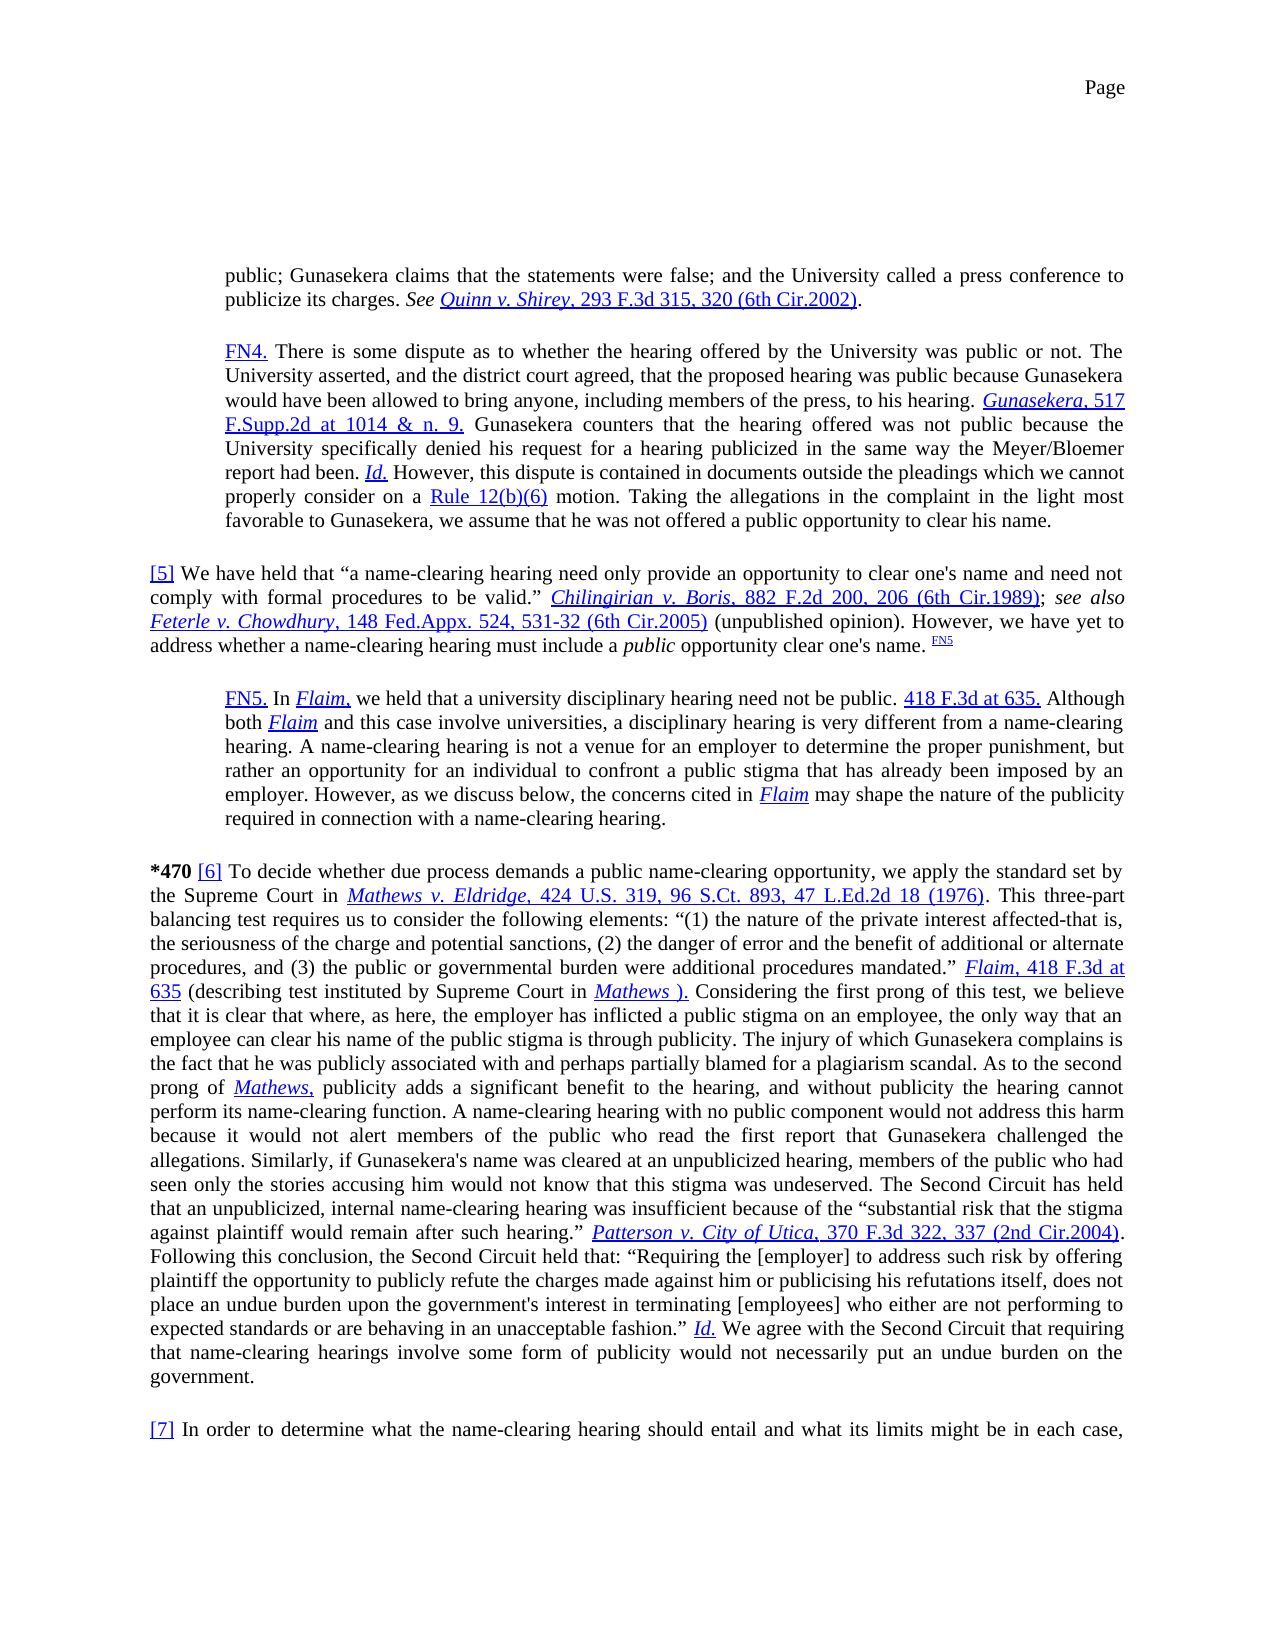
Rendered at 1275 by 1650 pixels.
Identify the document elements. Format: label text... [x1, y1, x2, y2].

text FN4. There is some dispute as to whether the hearing offered by the University was public or not. The University asserted, and the district court agreed, that the proposed hearing was public because Gunasekera would have been allowed to bring anyone, including members of the press, to his hearing. Gunasekera, 517 F.Supp.2d at 1014 & n. 9. Gunasekera counters that the hearing offered was not public because the University specifically denied his request for a hearing publicized in the same way the Meyer/Bloemer report had been. Id. However, this dispute is contained in documents outside the pleadings which we cannot properly consider on a Rule 12(b)(6) motion. Taking the allegations in the complaint in the light most favorable to Gunasekera, we assume that he was not offered a public opportunity to clear his name. [225, 339, 1125, 532]
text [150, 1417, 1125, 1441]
text FN5. In Flaim, we held that a university disciplinary hearing need not be public. 418 F.3d at 635. Although both Flaim and this case involve universities, a disciplinary hearing is very different from a name-clearing hearing. A name-clearing hearing is not a venue for an employer to determine the proper punishment, but rather an opportunity for an individual to confront a public stigma that has already been imposed by an employer. However, as we discuss below, the concerns cited in Flaim may shape the nature of the publicity required in connection with a name-clearing hearing. [225, 686, 1125, 830]
text [5] We have held that “a name-clearing hearing need only provide an opportunity to clear one's name and need not comply with formal procedures to be valid.” Chilingirian v. Boris, 882 F.2d 200, 206 (6th Cir.1989); see also Feterle v. Chowdhury, 148 Fed.Appx. 524, 531-32 (6th Cir.2005) (unpublished opinion). However, we have yet to address whether a name-clearing hearing must include a public opportunity clear one's name. FN5 [150, 561, 1125, 657]
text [225, 262, 1125, 311]
text *470 [6] To decide whether due process demands a public name-clearing opportunity, we apply the standard set by the Supreme Court in Mathews v. Eldridge, 424 U.S. 319, 96 S.Ct. 893, 47 L.Ed.2d 18 (1976). This three-part balancing test requires us to consider the following elements: “(1) the nature of the private interest affected-that is, the seriousness of the charge and potential sanctions, (2) the danger of error and the benefit of additional or alternate procedures, and (3) the public or governmental burden were additional procedures mandated.” Flaim, 418 F.3d at 635 (describing test instituted by Supreme Court in Mathews ). Considering the first prong of this test, we believe that it is clear that where, as here, the employer has inflicted a public stigma on an employee, the only way that an employee can clear his name of the public stigma is through publicity. The injury of which Gunasekera complains is the fact that he was publicly associated with and perhaps partially blamed for a plagiarism scandal. As to the second prong of Mathews, publicity adds a significant benefit to the hearing, and without publicity the hearing cannot perform its name-clearing function. A name-clearing hearing with no public component would not address this harm because it would not alert members of the public who read the first report that Gunasekera challenged the allegations. Similarly, if Gunasekera's name was cleared at an unpublicized hearing, members of the public who had seen only the stories accusing him would not know that this stigma was undeserved. The Second Circuit has held that an unpublicized, internal name-clearing hearing was insufficient because of the “substantial risk that the stigma against plaintiff would remain after such hearing.” Patterson v. City of Utica, 370 F.3d 322, 337 (2nd Cir.2004). Following this conclusion, the Second Circuit held that: “Requiring the [employer] to address such risk by offering plaintiff the opportunity to publicly refute the charges made against him or publicising his refutations itself, does not place an undue burden upon the government's interest in terminating [employees] who either are not performing to expected standards or are behaving in an unacceptable fashion.” Id. We agree with the Second Circuit that requiring that name-clearing hearings involve some form of publicity would not necessarily put an undue burden on the government. [150, 859, 1125, 1388]
